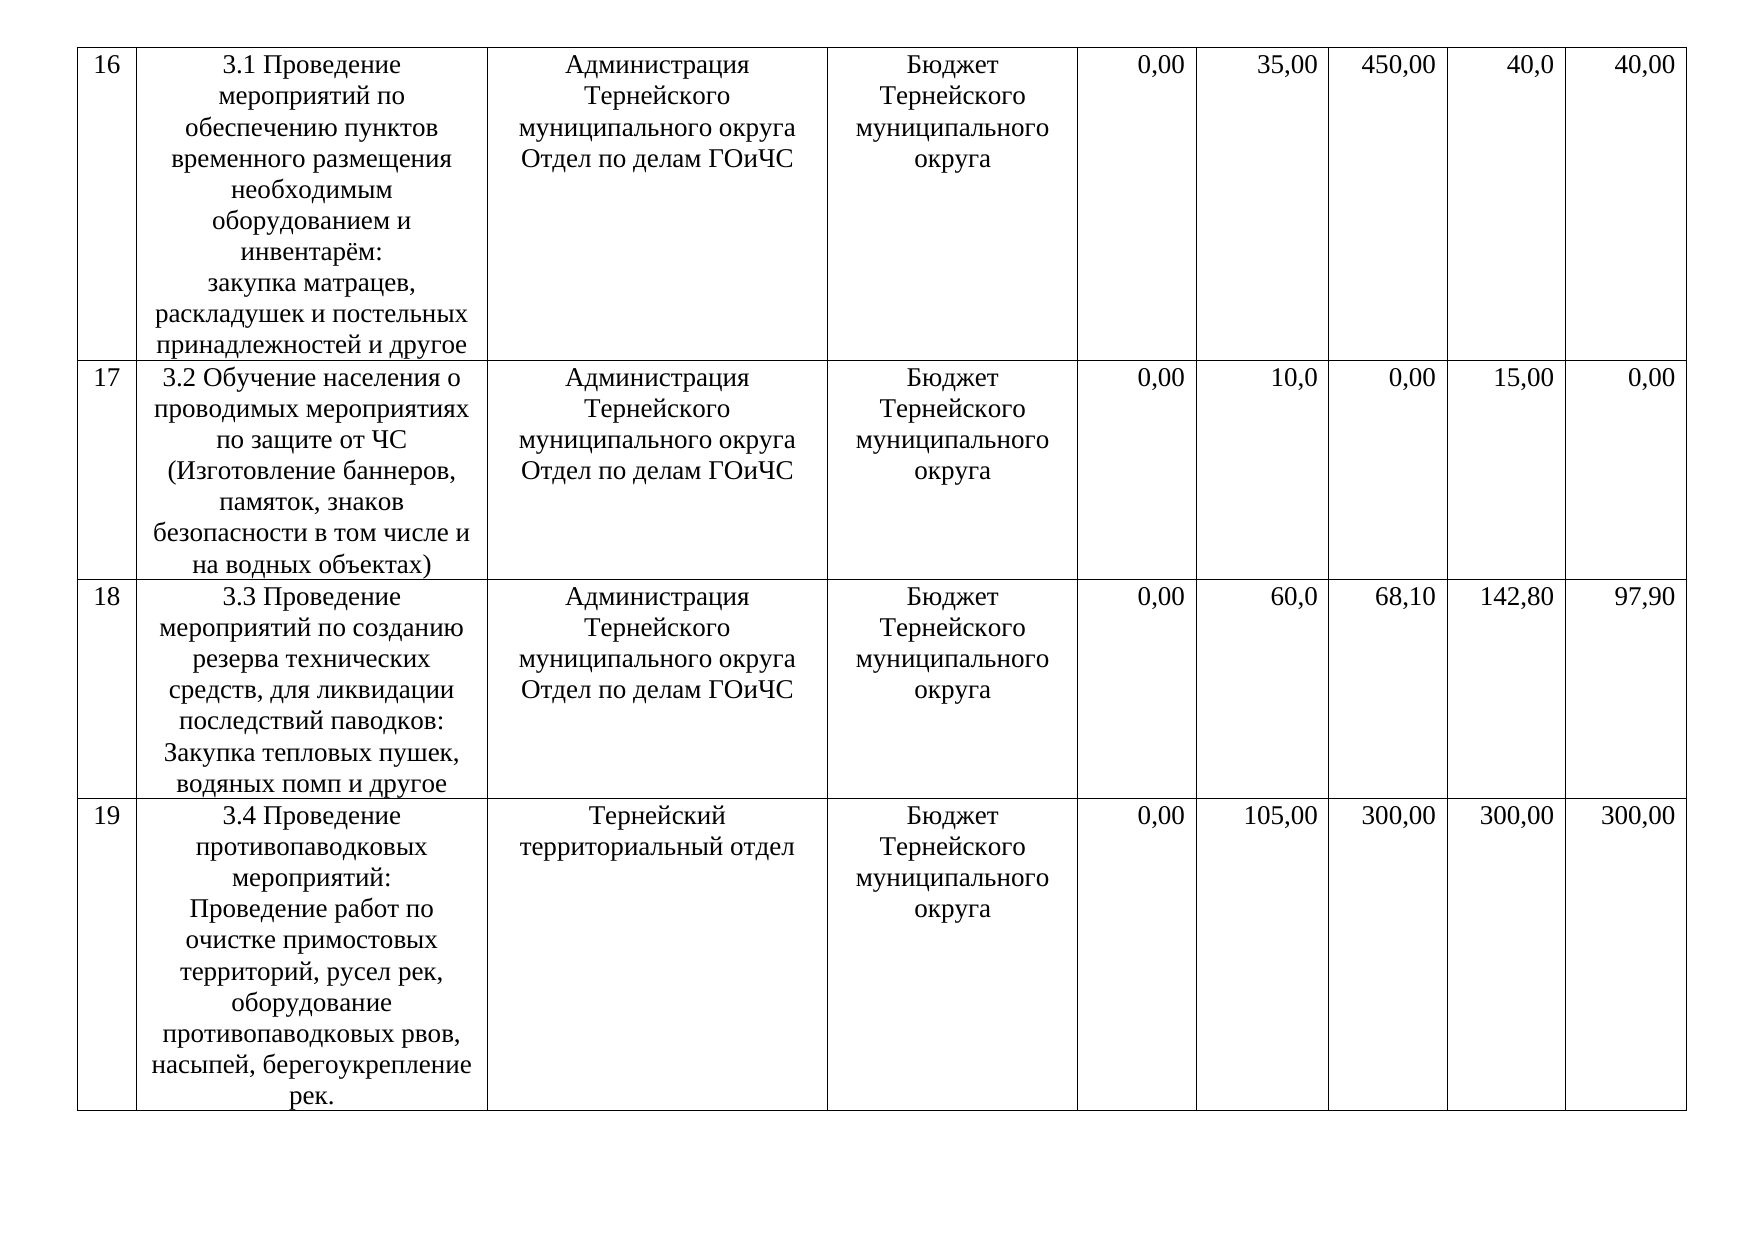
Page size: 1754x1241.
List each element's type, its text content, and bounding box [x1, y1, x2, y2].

table_cell 300,00 [1329, 799, 1447, 1110]
table_cell 142,80 [1448, 580, 1565, 798]
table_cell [828, 48, 1077, 360]
table_cell 3.4 Проведение противопаводковых мероприятий: Проведение работ по очистке примостовых территорий, русел рек, оборудование противопаводковых рвов, насыпей, берегоукрепление рек. [137, 799, 487, 1110]
table_cell 0,00 [1078, 48, 1196, 360]
table_cell 60,0 [1197, 580, 1328, 798]
table_cell 300,00 [1566, 799, 1686, 1110]
table_cell 16 [78, 48, 136, 360]
table_cell 35,00 [1197, 48, 1328, 360]
table_cell 68,10 [1329, 580, 1447, 798]
table_cell 97,90 [1566, 580, 1686, 798]
table_cell 17 [78, 361, 136, 579]
table_cell 3.3 Проведение мероприятий по созданию резерва технических средств, для ликвидации последствий паводков: Закупка тепловых пушек, водяных помп и другое [137, 580, 487, 798]
table_cell 3.1 Проведение мероприятий по обеспечению пунктов временного размещения необходимым оборудованием и инвентарём: закупка матрацев, раскладушек и постельных принадлежностей и другое [137, 48, 487, 360]
table_cell 18 [78, 580, 136, 798]
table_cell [488, 48, 827, 360]
table_cell 0,00 [1566, 361, 1686, 579]
table_cell 0,00 [1078, 580, 1196, 798]
table_cell 300,00 [1448, 799, 1565, 1110]
table_cell Тернейский территориальный отдел [488, 799, 827, 1110]
table_cell 40,0 [1448, 48, 1565, 360]
table_cell 0,00 [1329, 361, 1447, 579]
table_cell 105,00 [1197, 799, 1328, 1110]
table_cell 450,00 [1329, 48, 1447, 360]
table_cell Бюджет Тернейского муниципального округа [828, 580, 1077, 798]
table_cell 19 [78, 799, 136, 1110]
table_cell 0,00 [1078, 361, 1196, 579]
table_cell 3.2 Обучение населения о проводимых мероприятиях по защите от ЧС (Изготовление баннеров, памяток, знаков безопасности в том числе и на водных объектах) [137, 361, 487, 579]
table_cell Администрация Тернейского муниципального округа Отдел по делам ГОиЧС [488, 361, 827, 579]
table_cell 15,00 [1448, 361, 1565, 579]
table_cell 40,00 [1566, 48, 1686, 360]
table_cell Администрация Тернейского муниципального округа Отдел по делам ГОиЧС [488, 580, 827, 798]
table_cell 0,00 [1078, 799, 1196, 1110]
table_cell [828, 799, 1077, 1110]
table_cell 10,0 [1197, 361, 1328, 579]
table_cell Бюджет Тернейского муниципального округа [828, 361, 1077, 579]
